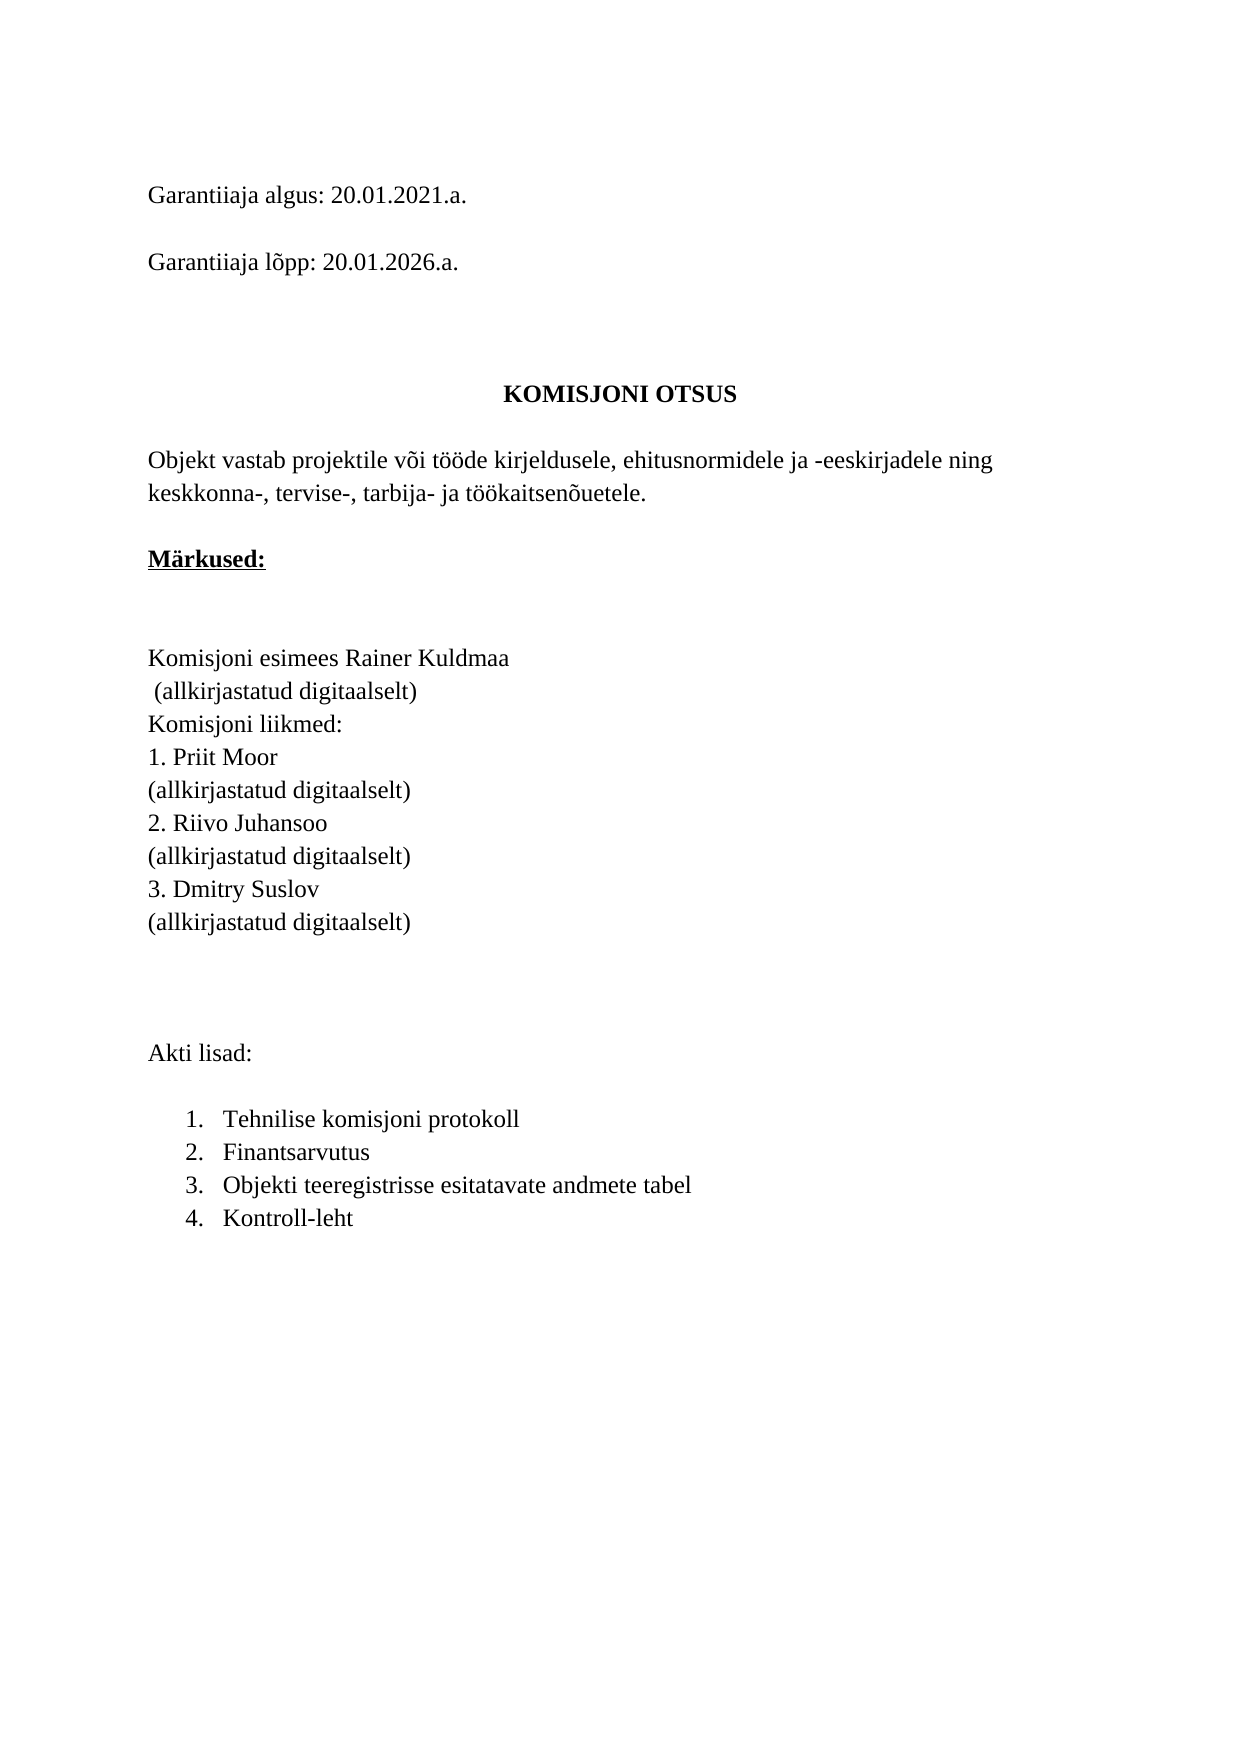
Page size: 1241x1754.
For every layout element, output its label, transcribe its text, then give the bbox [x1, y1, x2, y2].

list Tehnilise komisjoni protokoll [185, 1104, 1093, 1133]
text 3. Dmitry Suslov [148, 874, 1093, 903]
text KOMISJONI OTSUS [148, 379, 1093, 407]
list Kontroll-leht [185, 1203, 1093, 1232]
text Garantiiaja algus: 20.01.2021.a. [148, 181, 1093, 209]
text Komisjoni esimees Rainer Kuldmaa [148, 643, 1093, 672]
text Komisjoni liikmed: [148, 709, 1093, 738]
text (allkirjastatud digitaalselt) [148, 676, 1093, 705]
text (allkirjastatud digitaalselt) [148, 907, 1093, 936]
text (allkirjastatud digitaalselt) [148, 775, 1093, 804]
text 1. Priit Moor [148, 742, 1093, 771]
text Akti lisad: [148, 1038, 1093, 1067]
text (allkirjastatud digitaalselt) [148, 841, 1093, 870]
text Märkused: [148, 544, 1093, 573]
text 2. Riivo Juhansoo [148, 808, 1093, 837]
text Objekt vastab projektile või tööde kirjeldusele, ehitusnormidele ja -eeskirjadele ning keskkonna-, tervise-, tarbija- ja töökaitsenõuetele. [148, 445, 1093, 507]
list Objekti teeregistrisse esitatavate andmete tabel [185, 1171, 1093, 1199]
text Garantiiaja lõpp: 20.01.2026.a. [148, 247, 1093, 275]
list Finantsarvutus [185, 1137, 1093, 1166]
